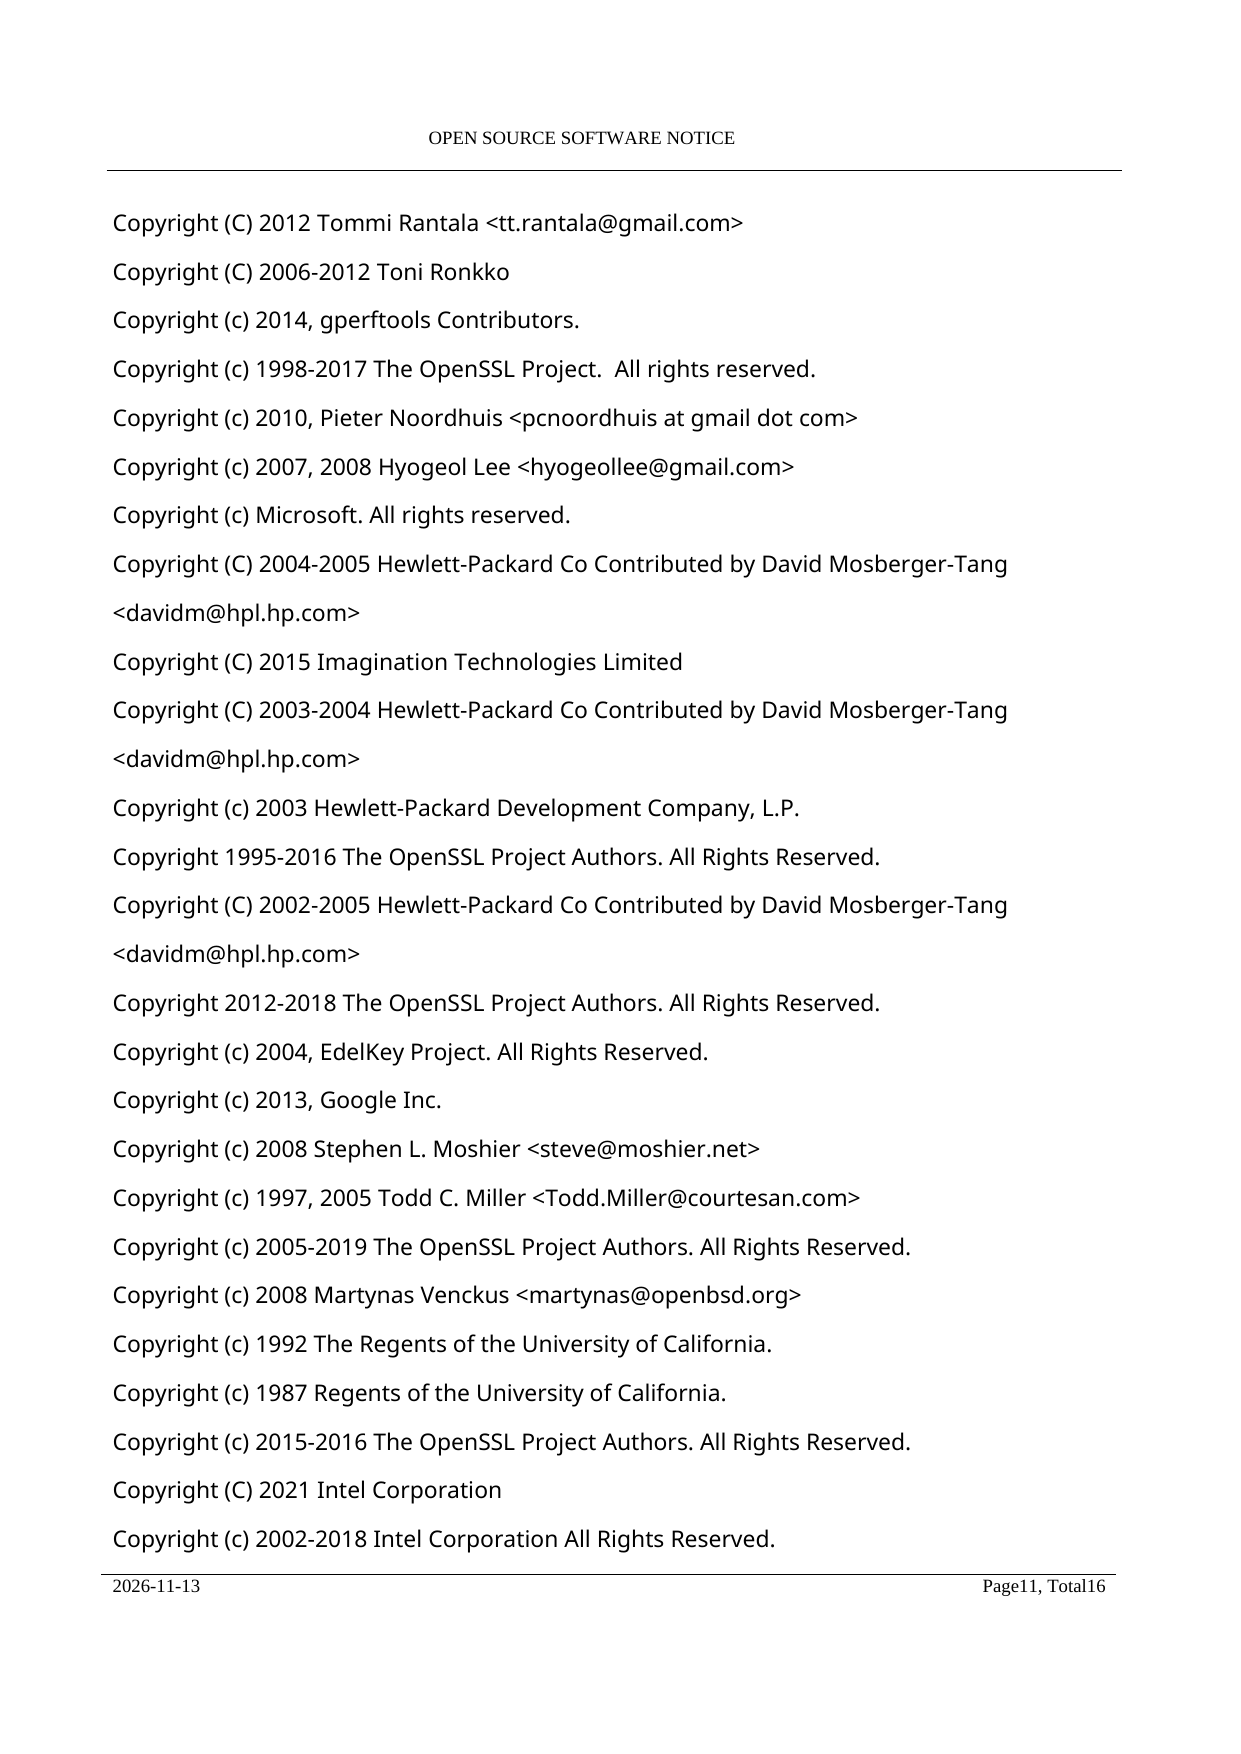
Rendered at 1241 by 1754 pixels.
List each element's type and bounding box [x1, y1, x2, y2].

text [112, 206, 1128, 1555]
